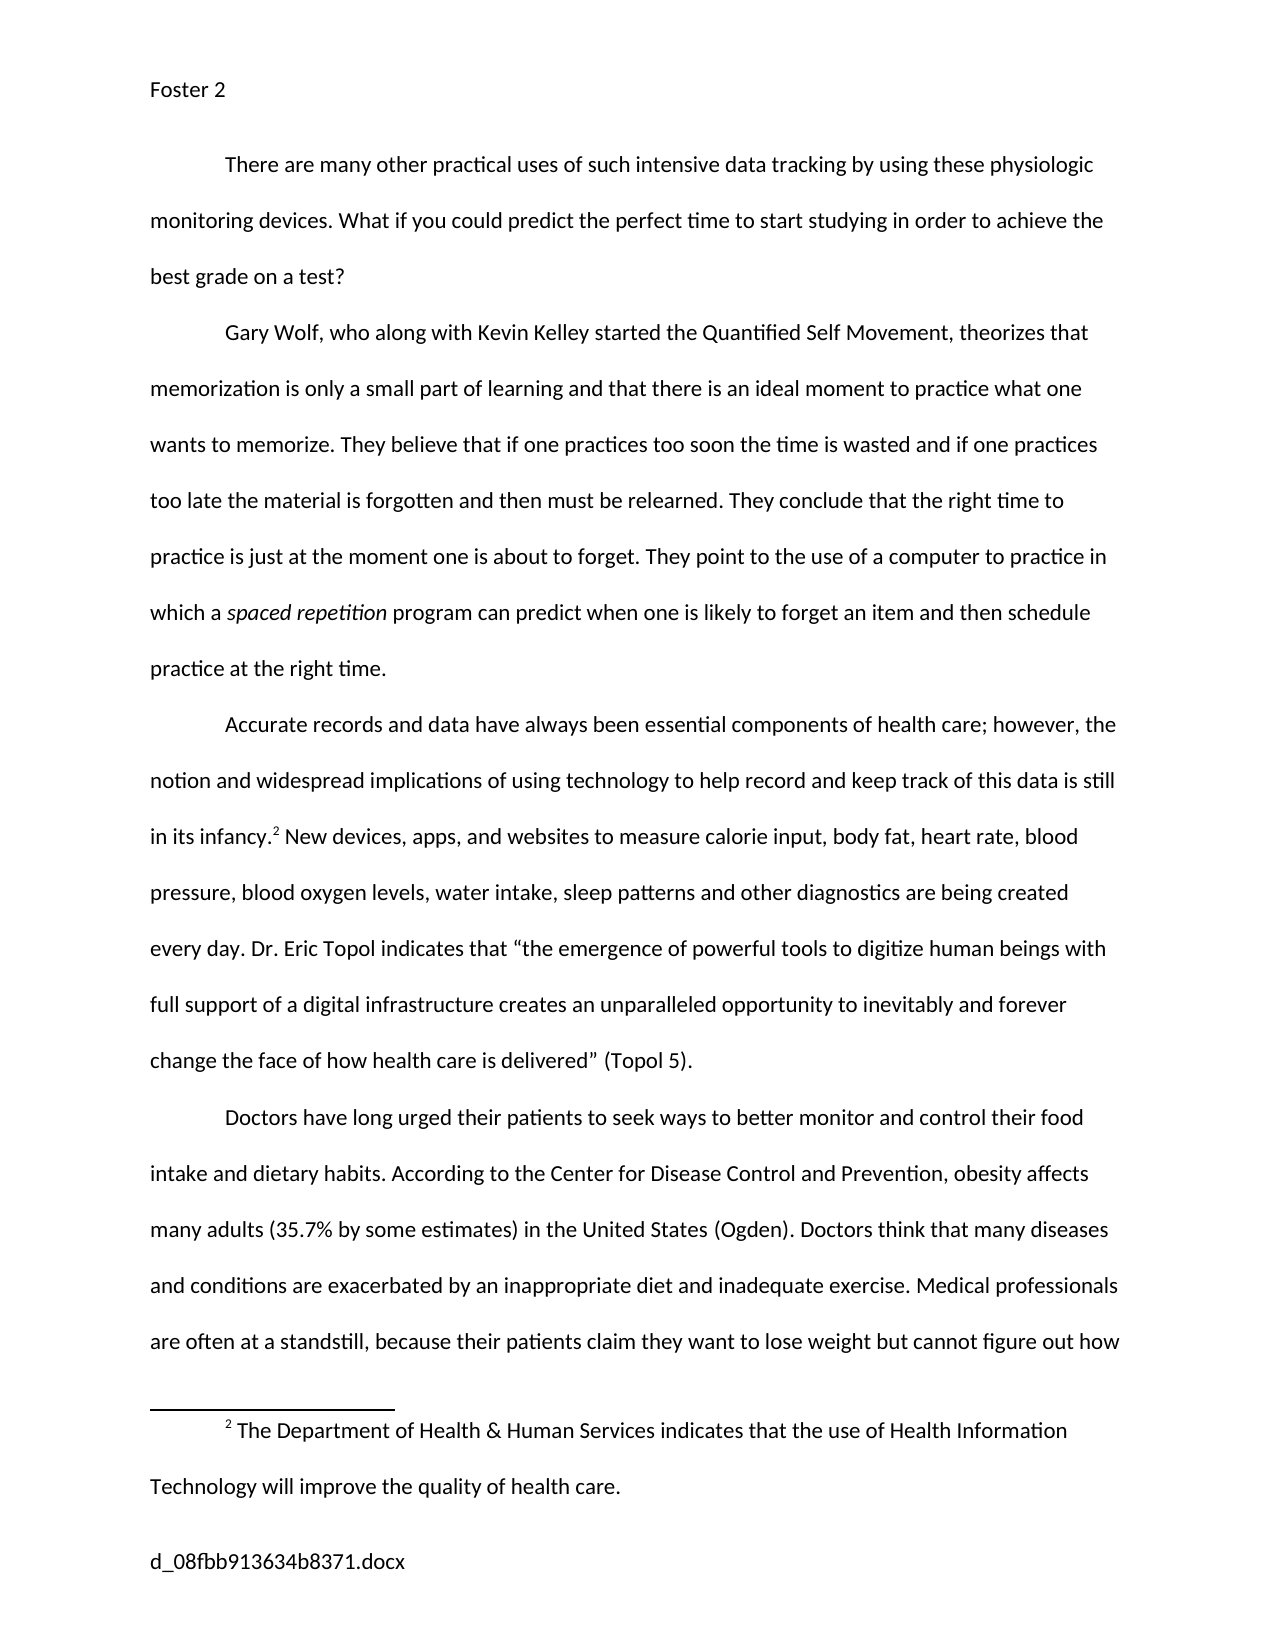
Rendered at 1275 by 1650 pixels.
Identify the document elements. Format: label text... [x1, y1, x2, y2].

text There are many other practical uses of such intensive data tracking by using these physiologic monitoring devices. What if you could predict the perfect time to start studying in order to achieve the best grade on a test? [150, 150, 1125, 290]
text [150, 1103, 1125, 1355]
text Gary Wolf, who along with Kevin Kelley started the Quantified Self Movement, theorizes that memorization is only a small part of learning and that there is an ideal moment to practice what one wants to memorize. They believe that if one practices too soon the time is wasted and if one practices too late the material is forgotten and then must be relearned. They conclude that the right time to practice is just at the moment one is about to forget. They point to the use of a computer to practice in which a spaced repetition program can predict when one is likely to forget an item and then schedule practice at the right time. [150, 318, 1125, 682]
text Accurate records and data have always been essential components of health care; however, the notion and widespread implications of using technology to help record and keep track of this data is still in its infancy. New devices, apps, and websites to measure calorie input, body fat, heart rate, blood pressure, blood oxygen levels, water intake, sleep patterns and other diagnostics are being created every day. Dr. Eric Topol indicates that “the emergence of powerful tools to digitize human beings with full support of a digital infrastructure creates an unparalleled opportunity to inevitably and forever change the face of how health care is delivered”. [150, 710, 1125, 1075]
